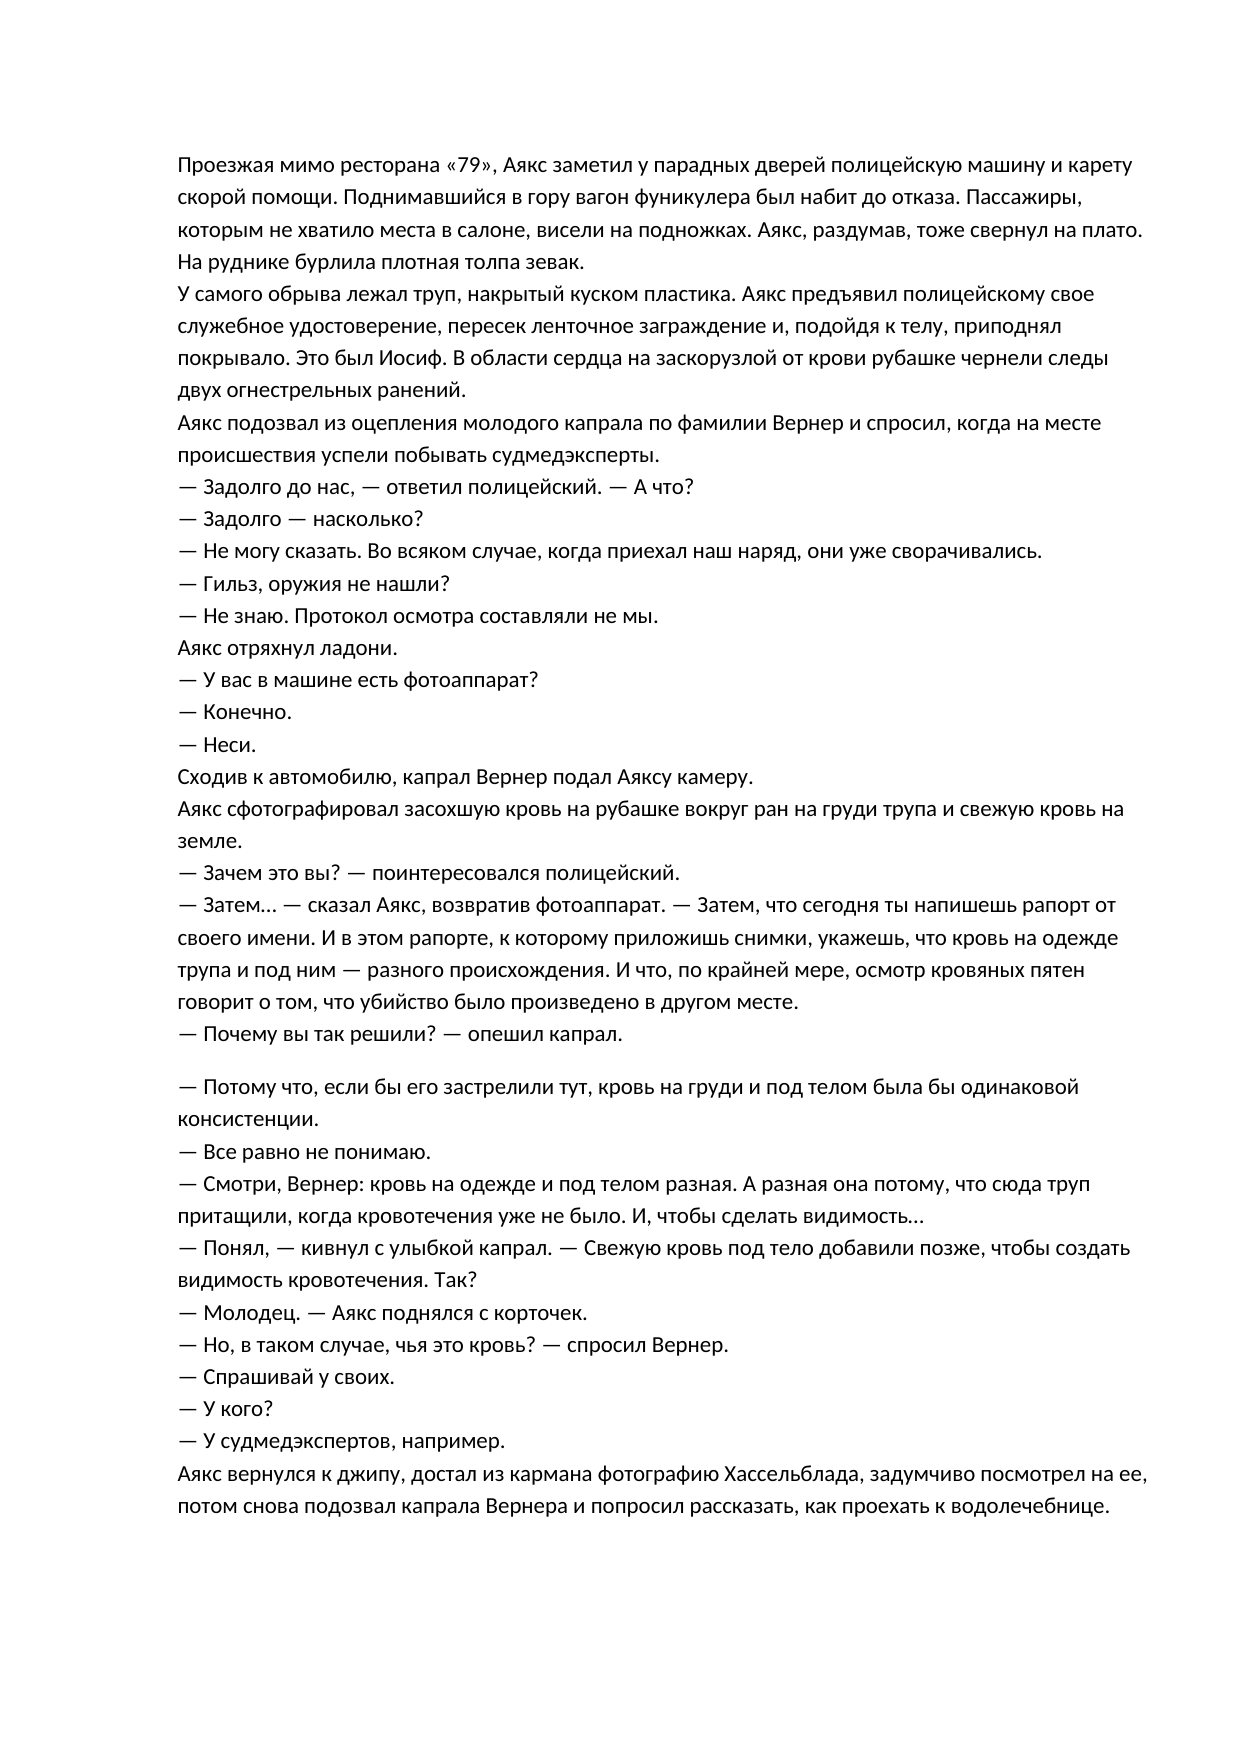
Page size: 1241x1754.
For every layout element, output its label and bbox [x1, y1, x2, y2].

text [177, 118, 1152, 1047]
text [177, 1072, 1152, 1615]
